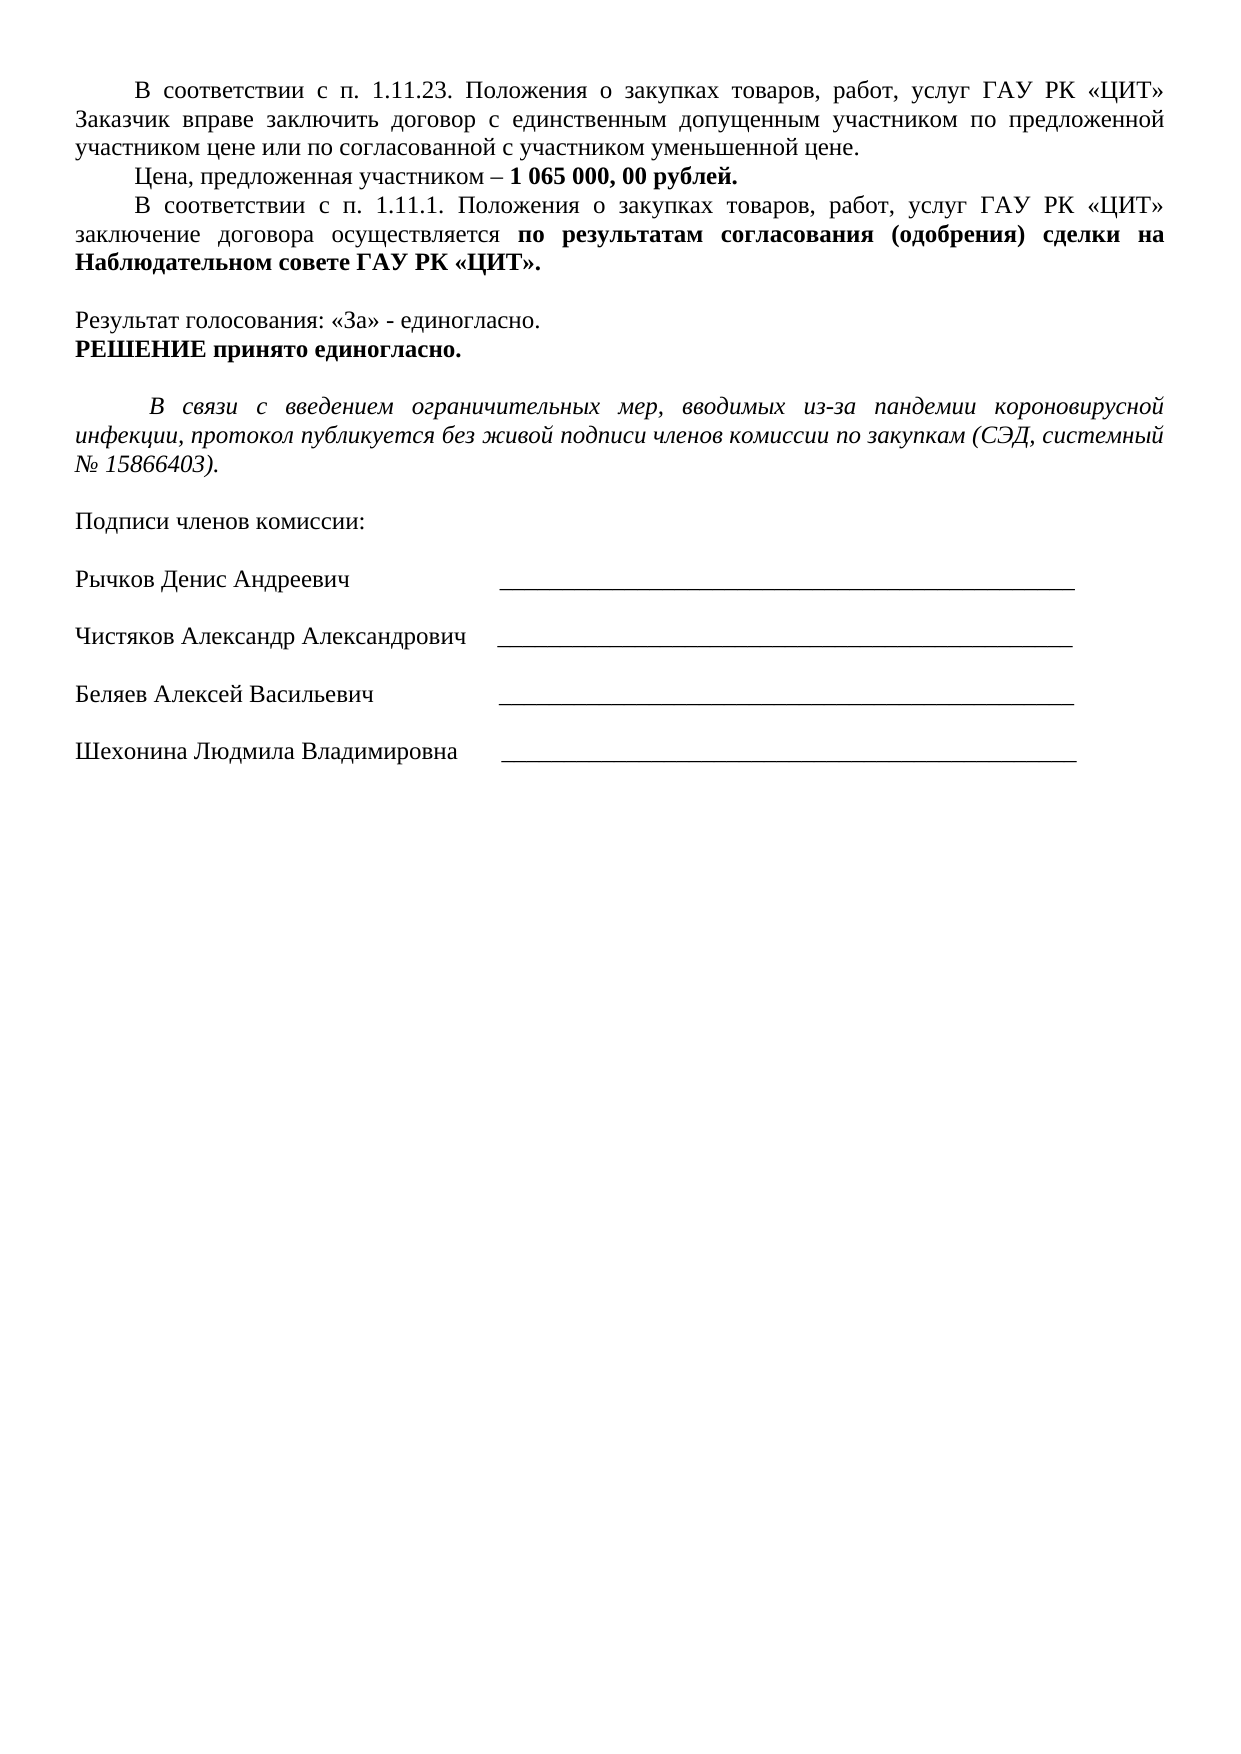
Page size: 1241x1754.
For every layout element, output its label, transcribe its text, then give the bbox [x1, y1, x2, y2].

text Подписи членов комиссии: [75, 506, 1165, 535]
text Шехонина Людмила Владимировна ______________________________________________ [75, 736, 1165, 765]
text Цена, предложенная участником – 1 065 000, 00 рублей. [75, 161, 1165, 190]
text В соответствии с п. 1.11.1. Положения о закупках товаров, работ, услуг ГАУ РК «ЦИТ» заключение договора осуществляется по результатам согласования (одобрения) сделки на Наблюдательном совете ГАУ РК «ЦИТ». [75, 190, 1165, 276]
text Рычков Денис Андреевич ______________________________________________ [75, 564, 1165, 592]
text В связи с введением ограничительных мер, вводимых из-за пандемии короновирусной инфекции, протокол публикуется без живой подписи членов комиссии по закупкам (СЭД, системный № 15866403). [75, 391, 1165, 477]
text Беляев Алексей Васильевич ______________________________________________ [75, 679, 1165, 707]
text В соответствии с п. 1.11.23. Положения о закупках товаров, работ, услуг ГАУ РК «ЦИТ» Заказчик вправе заключить договор с единственным допущенным участником по предложенной участником цене или по согласованной с участником уменьшенной цене. [75, 75, 1165, 161]
text Результат голосования: «За» - единогласно. [75, 305, 1165, 334]
text РЕШЕНИЕ принято единогласно. [75, 334, 1165, 362]
text Чистяков Александр Александрович ______________________________________________ [75, 621, 1165, 650]
